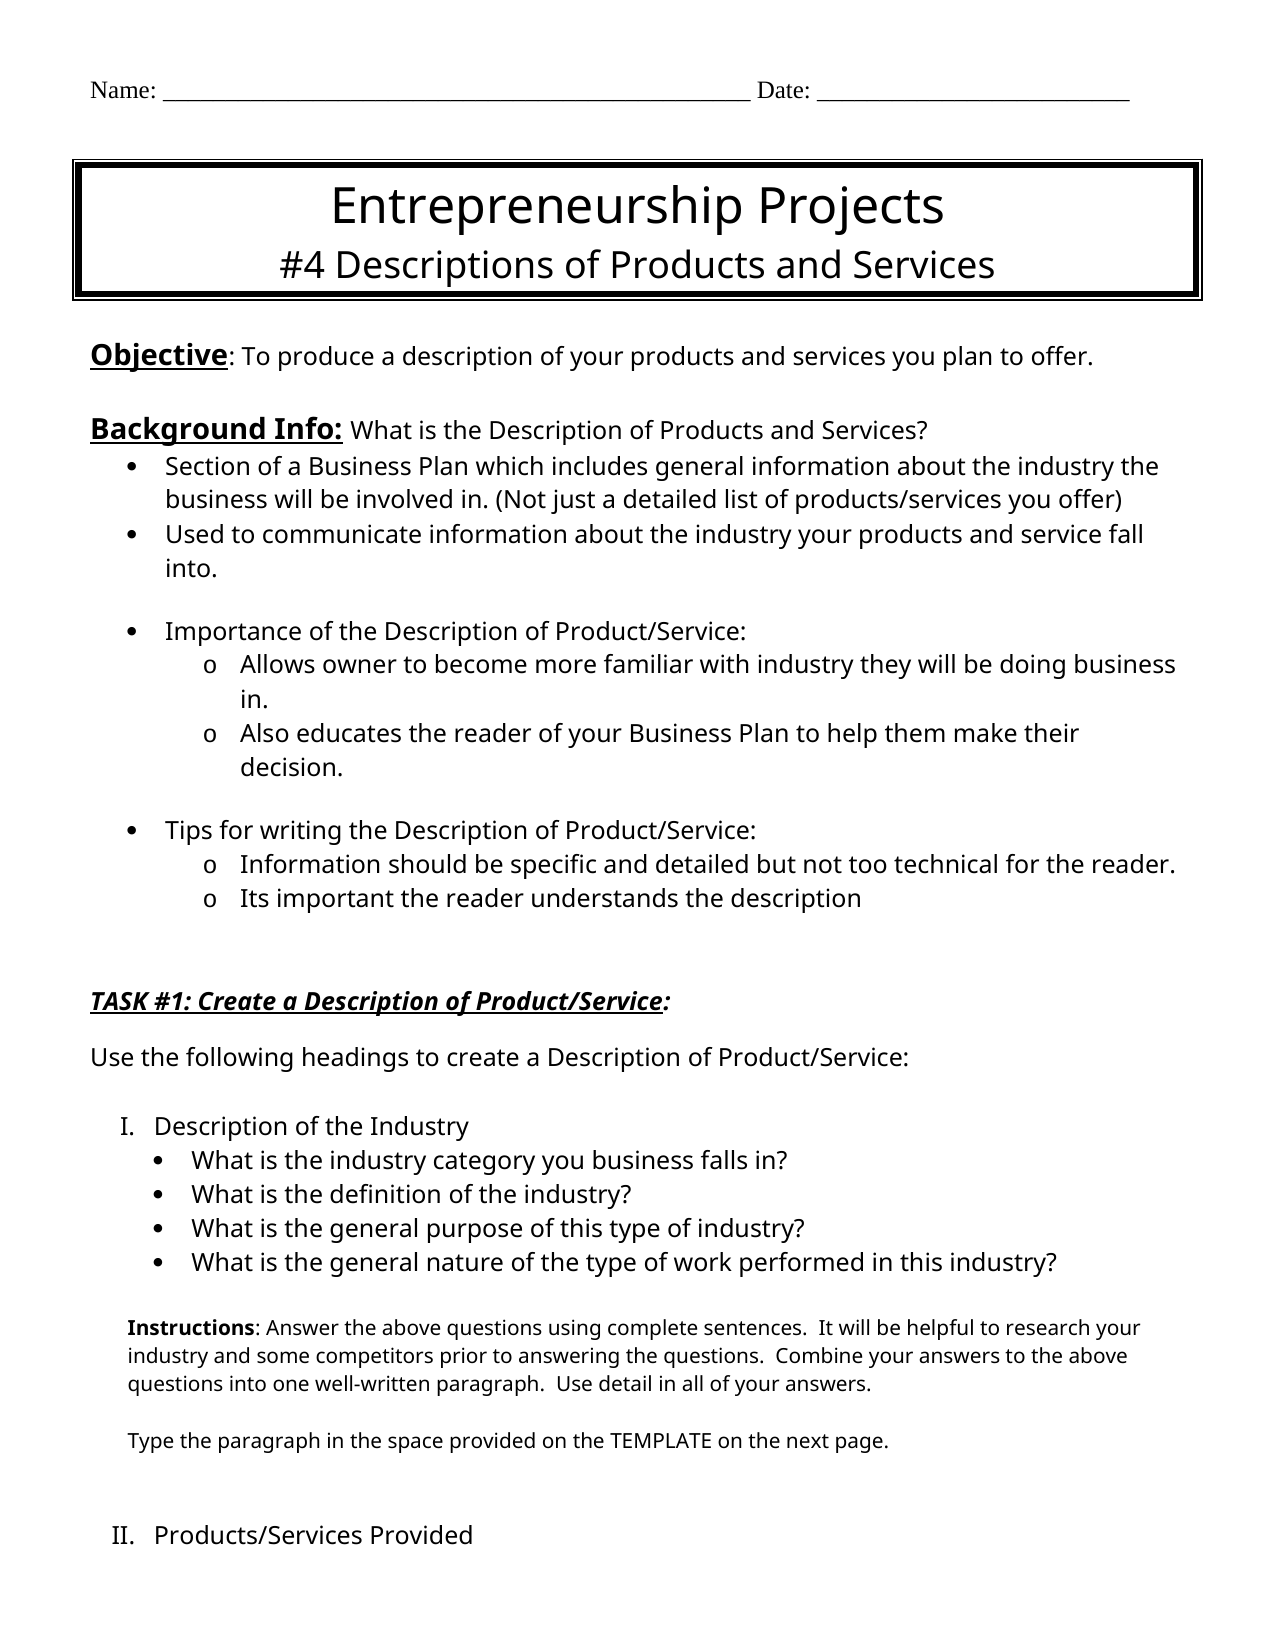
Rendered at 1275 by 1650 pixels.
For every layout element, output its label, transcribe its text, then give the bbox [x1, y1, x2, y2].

list Information should be specific and detailed but not too technical for the reader. [202, 847, 1185, 881]
text Entrepreneurship Projects [82, 168, 1193, 227]
list Its important the reader understands the description [202, 881, 1185, 915]
text Objective: To produce a description of your products and services you plan to offer. [90, 335, 1185, 374]
text TASK #1: Create a Description of Product/Service: [90, 983, 1185, 1017]
list Used to communicate information about the industry your products and service fall into. [127, 516, 1185, 613]
text Use the following headings to create a Description of Product/Service: [90, 1017, 1185, 1074]
list Allows owner to become more familiar with industry they will be doing business in. [202, 647, 1185, 716]
list Tips for writing the Description of Product/Service: [127, 813, 1185, 847]
text #4 Descriptions of Products and Services [82, 227, 1193, 291]
list Also educates the reader of your Business Plan to help them make their decision. [202, 716, 1185, 813]
list Section of a Business Plan which includes general information about the industry the business will be involved in. (Not just a detailed list of products/services you offer) [127, 448, 1185, 516]
text Background Info: What is the Description of Products and Services? [90, 408, 1185, 448]
list What is the industry category you business falls in? [154, 1142, 1185, 1176]
list What is the general purpose of this type of industry? [154, 1210, 1185, 1244]
list Description of the Industry [135, 1108, 1185, 1142]
list What is the general nature of the type of work performed in this industry? [154, 1244, 1185, 1278]
list What is the definition of the industry? [154, 1176, 1185, 1210]
list Importance of the Description of Product/Service: [127, 613, 1185, 647]
list Products/Services Provided [135, 1518, 1185, 1552]
text Instructions: Answer the above questions using complete sentences. It will be helpful to research your industry and some competitors prior to answering the questions. Combine your answers to the above questions into one well-written paragraph. Use detail in all of your answers. Type the paragraph in the space provided on the TEMPLATE on the next page. [127, 1313, 1185, 1455]
